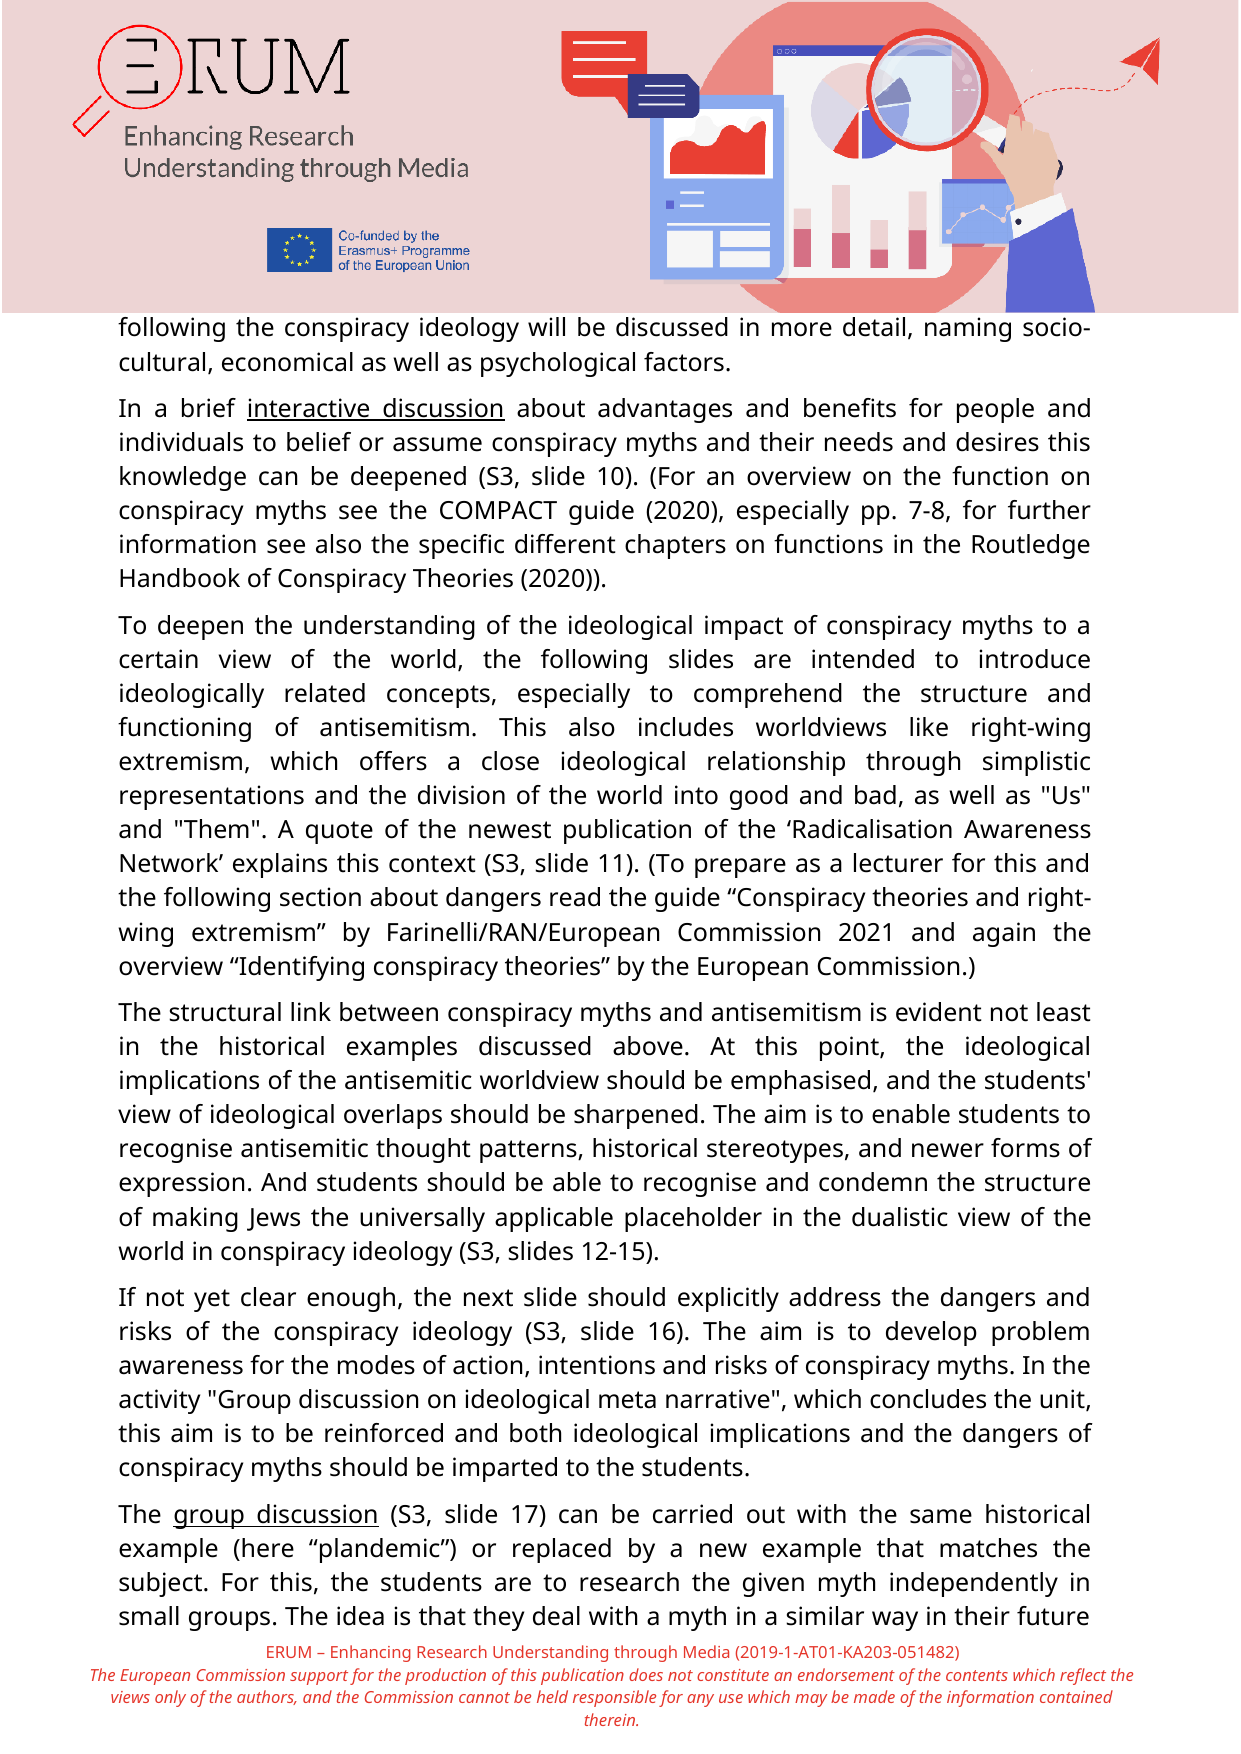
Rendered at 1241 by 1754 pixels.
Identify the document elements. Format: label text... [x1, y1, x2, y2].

text If not yet clear enough, the next slide should explicitly address the dangers and risks of the conspiracy ideology (S3, slide 16). The aim is to develop problem awareness for the modes of action, intentions and risks of conspiracy myths. In the activity "Group discussion on ideological meta narrative", which concludes the unit, this aim is to be reinforced and both ideological implications and the dangers of conspiracy myths should be imparted to the students. [118, 1280, 1093, 1484]
picture [0, 0, 1241, 313]
text In a brief interactive discussion about advantages and benefits for people and individuals to belief or assume conspiracy myths and their needs and desires this knowledge can be deepened (S3, slide 10). (For an overview on the function on conspiracy myths see the COMPACT guide (2020), especially pp. 7-8, for further information see also the specific different chapters on functions in the Routledge Handbook of Conspiracy Theories (2020)). [118, 391, 1093, 595]
text The structural link between conspiracy myths and antisemitism is evident not least in the historical examples discussed above. At this point, the ideological implications of the antisemitic worldview should be emphasised, and the students' view of ideological overlaps should be sharpened. The aim is to enable students to recognise antisemitic thought patterns, historical stereotypes, and newer forms of expression. And students should be able to recognise and condemn the structure of making Jews the universally applicable placeholder in the dualistic view of the world in conspiracy ideology (S3, slides 12-15). [118, 995, 1093, 1267]
text To deepen the understanding of the ideological impact of conspiracy myths to a certain view of the world, the following slides are intended to introduce ideologically related concepts, especially to comprehend the structure and functioning of antisemitism. This also includes worldviews like right-wing extremism, which offers a close ideological relationship through simplistic representations and the division of the world into good and bad, as well as "Us" and "Them". A quote of the newest publication of the ‘Radicalisation Awareness Network’ explains this context (S3, slide 11). (To prepare as a lecturer for this and the following section about dangers read the guide “Conspiracy theories and right-wing extremism” by Farinelli/RAN/European Commission 2021 and again the overview “Identifying conspiracy theories” by the European Commission.) [118, 608, 1093, 982]
